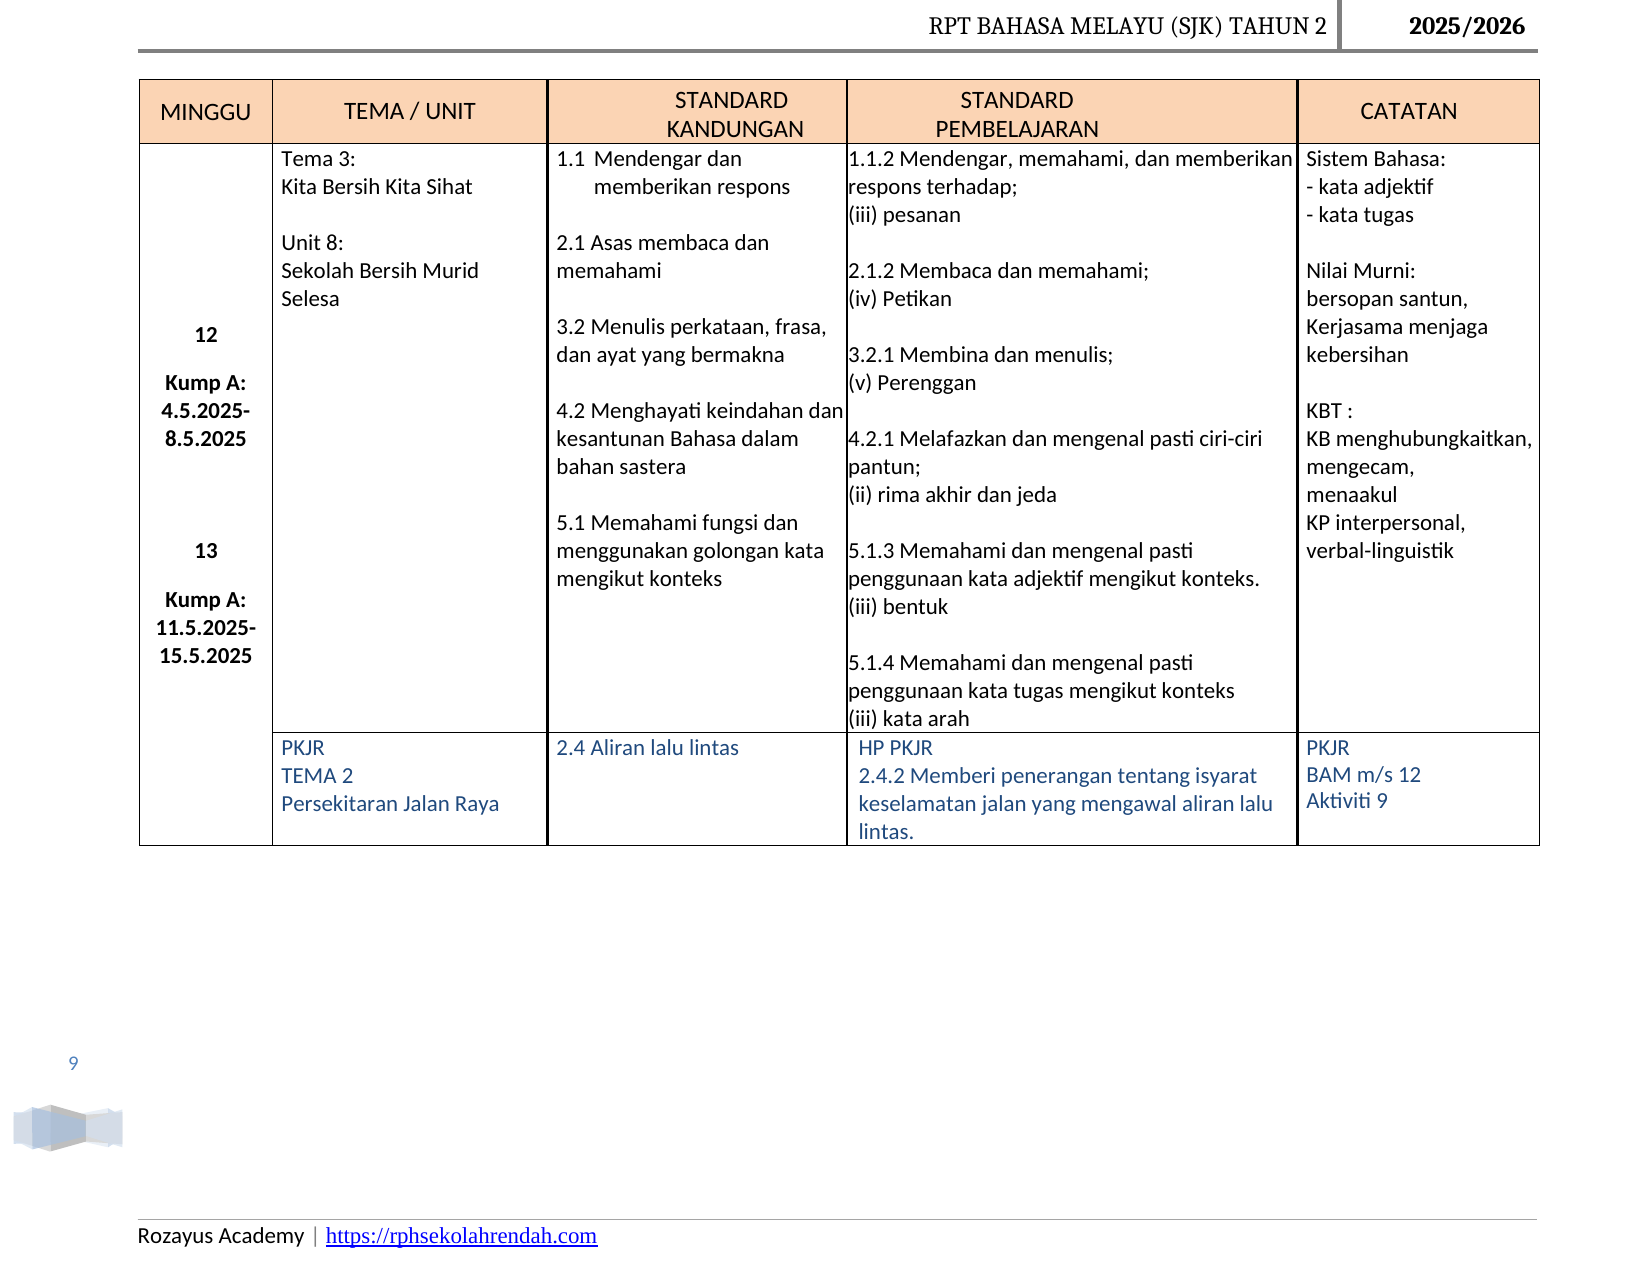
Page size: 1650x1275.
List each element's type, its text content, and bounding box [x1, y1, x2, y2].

table_header TEMA / UNIT [273, 80, 546, 143]
table_cell PKJR TEMA 2 Persekitaran Jalan Raya [273, 733, 546, 845]
table_header MINGGU [140, 80, 272, 143]
table_cell Sistem Bahasa: - kata adjektif - kata tugas Nilai Murni: bersopan santun, Kerjasama menjaga kebersihan KBT : KB menghubungkaitkan, mengecam, menaakul KP interpersonal, verbal-linguistik [1299, 144, 1539, 732]
table_cell 2.4 Aliran lalu lintas [549, 733, 846, 845]
table_cell Mendengar dan memberikan respons 2.1 Asas membaca dan memahami 3.2 Menulis perkataan, frasa, dan ayat yang bermakna 4.2 Menghayati keindahan dan kesantunan Bahasa dalam bahan sastera 5.1 Memahami fungsi dan menggunakan golongan kata mengikut konteks [549, 144, 846, 732]
table_header STANDARD KANDUNGAN [549, 80, 846, 143]
table_cell HP PKJR 2.4.2 Memberi penerangan tentang isyarat keselamatan jalan yang mengawal aliran lalu lintas. [848, 733, 1296, 845]
table_cell 12 Kump A: 4.5.2025-8.5.2025 13 Kump A: 11.5.2025-15.5.2025 [140, 144, 272, 845]
table_header STANDARD PEMBELAJARAN [848, 80, 1296, 143]
table_cell PKJR BAM m/s 12 Aktiviti 9 [1299, 733, 1539, 845]
table_cell 1.1.2 Mendengar, memahami, dan memberikan respons terhadap; (iii) pesanan 2.1.2 Membaca dan memahami; (iv) Petikan 3.2.1 Membina dan menulis; (v) Perenggan 4.2.1 Melafazkan dan mengenal pasti ciri-ciri pantun; (ii) rima akhir dan jeda 5.1.3 Memahami dan mengenal pasti penggunaan kata adjektif mengikut konteks. (iii) bentuk 5.1.4 Memahami dan mengenal pasti penggunaan kata tugas mengikut konteks (iii) kata arah [848, 144, 1296, 732]
table_cell Tema 3: Kita Bersih Kita Sihat Unit 8: Sekolah Bersih Murid Selesa [273, 144, 546, 732]
table_header CATATAN [1299, 80, 1539, 143]
